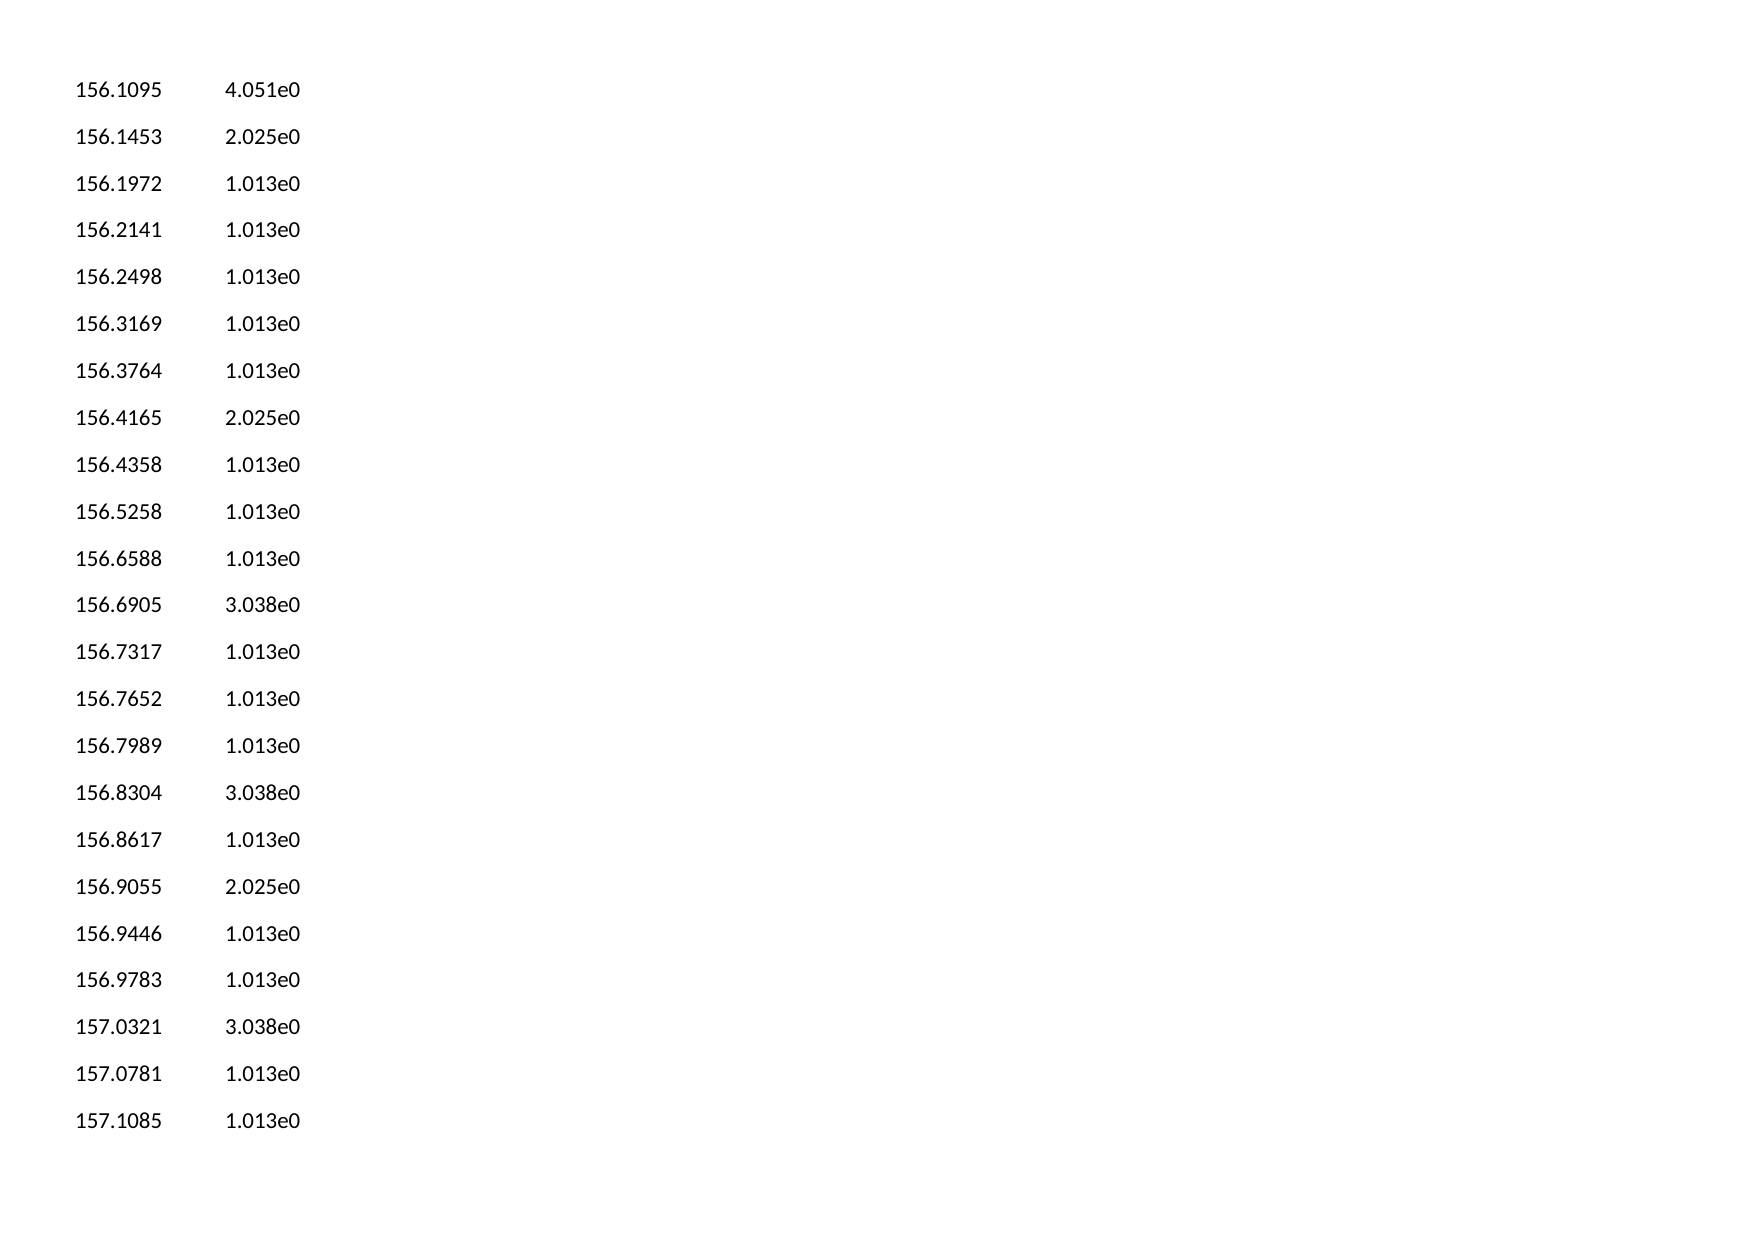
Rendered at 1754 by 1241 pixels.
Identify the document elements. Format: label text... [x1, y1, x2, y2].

text 156.9055 2.025e0 [75, 872, 1679, 900]
text 156.6588 1.013e0 [75, 544, 1679, 572]
text 156.2498 1.013e0 [75, 262, 1679, 291]
text 156.9783 1.013e0 [75, 966, 1679, 994]
text 156.1095 4.051e0 [75, 75, 1679, 103]
text 157.0781 1.013e0 [75, 1059, 1679, 1087]
text 156.7317 1.013e0 [75, 637, 1679, 666]
text 156.9446 1.013e0 [75, 919, 1679, 947]
text 156.7652 1.013e0 [75, 684, 1679, 712]
text 156.6905 3.038e0 [75, 591, 1679, 619]
text 156.5258 1.013e0 [75, 497, 1679, 525]
text 156.4165 2.025e0 [75, 403, 1679, 431]
text 156.1972 1.013e0 [75, 169, 1679, 197]
text 156.3764 1.013e0 [75, 356, 1679, 384]
text 156.8304 3.038e0 [75, 778, 1679, 806]
text 157.0321 3.038e0 [75, 1012, 1679, 1041]
text 156.1453 2.025e0 [75, 122, 1679, 150]
text 156.3169 1.013e0 [75, 309, 1679, 337]
text 156.4358 1.013e0 [75, 450, 1679, 478]
text 156.2141 1.013e0 [75, 216, 1679, 244]
text 157.1085 1.013e0 [75, 1106, 1679, 1134]
text 156.8617 1.013e0 [75, 825, 1679, 853]
text 156.7989 1.013e0 [75, 731, 1679, 759]
